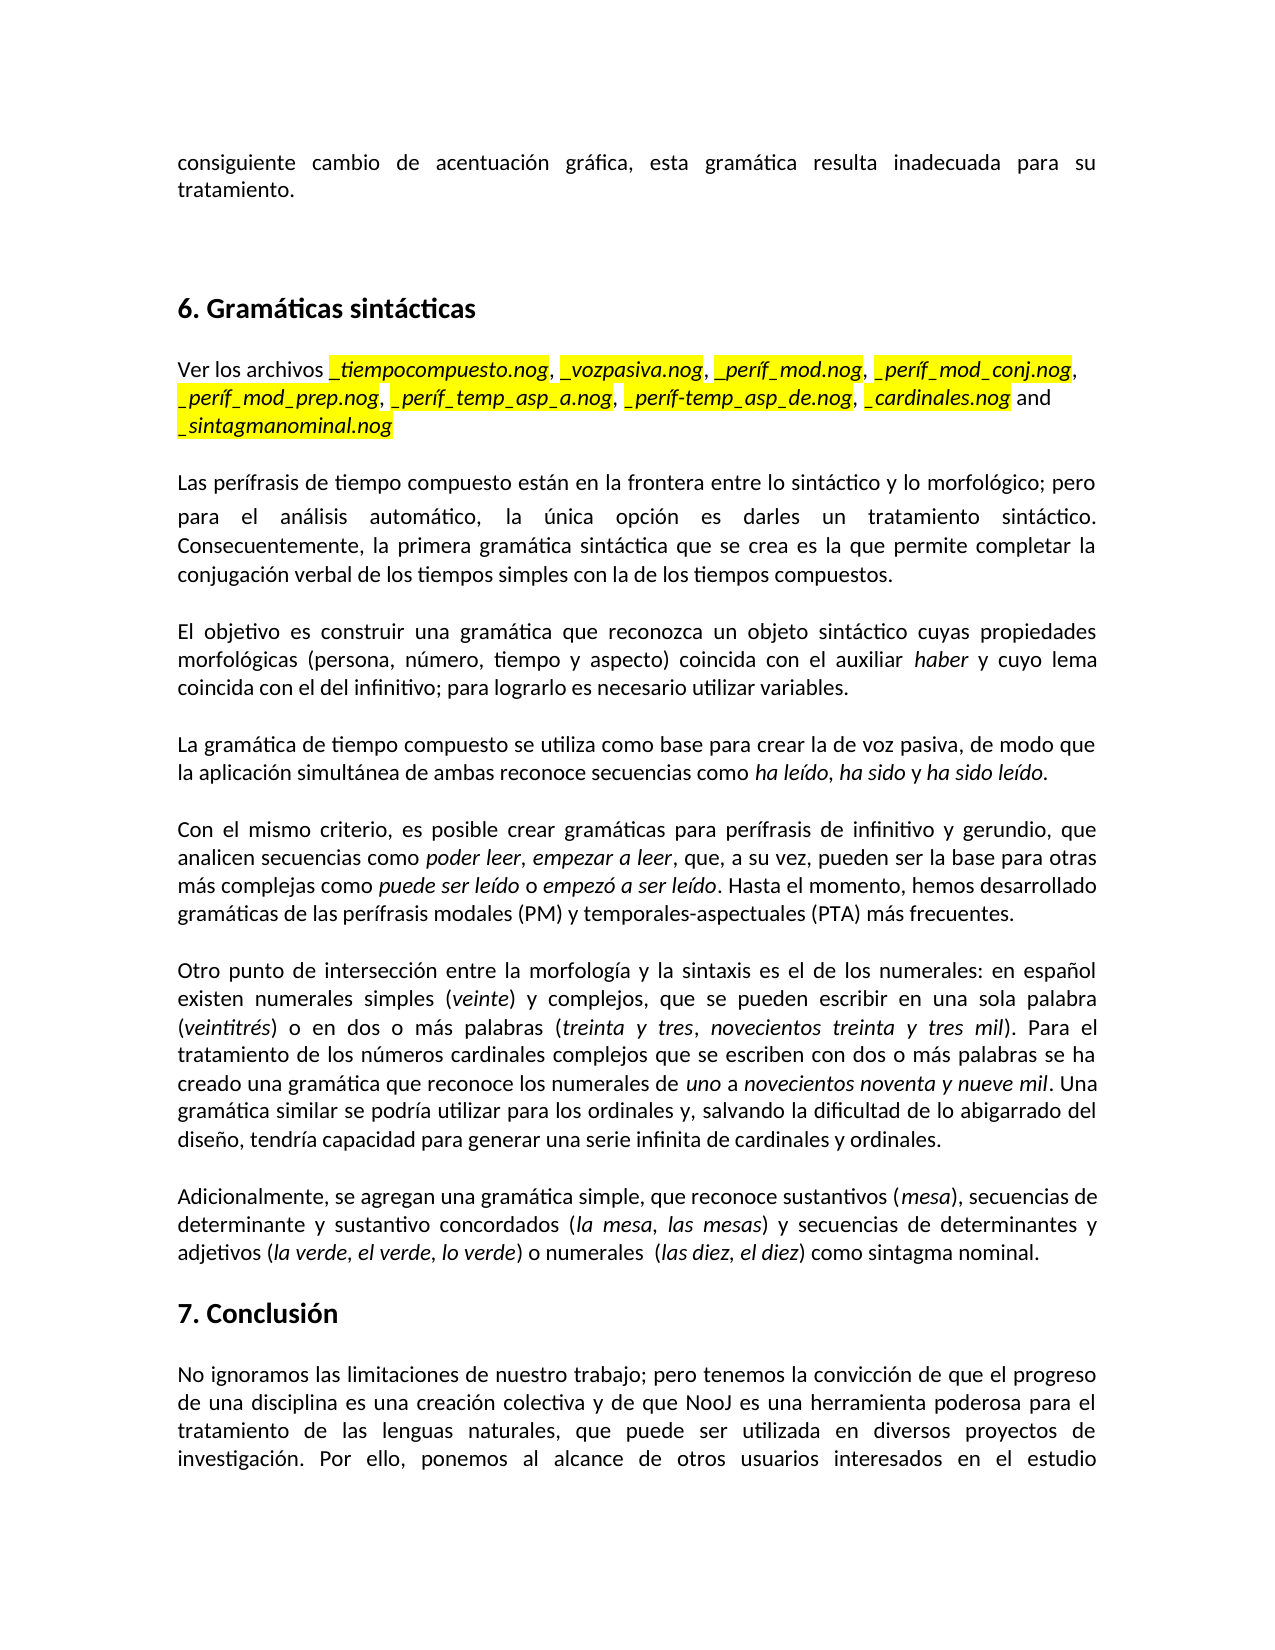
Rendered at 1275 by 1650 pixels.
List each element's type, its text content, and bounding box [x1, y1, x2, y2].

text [177, 148, 1098, 204]
text 6. Gramáticas sintácticas [177, 290, 1098, 326]
text Otro punto de intersección entre la morfología y la sintaxis es el de los numerales: en español existen numerales simples (veinte) y complejos, que se pueden escribir en una sola palabra (veintitrés) o en dos o más palabras (treinta y tres, novecientos treinta y tres mil). Para el tratamiento de los números cardinales complejos que se escriben con dos o más palabras se ha creado una gramática que reconoce los numerales de uno a novecientos noventa y nueve mil. Una gramática similar se podría utilizar para los ordinales y, salvando la dificultad de lo abigarrado del diseño, tendría capacidad para generar una serie infinita de cardinales y ordinales. [177, 957, 1098, 1153]
text Con el mismo criterio, es posible crear gramáticas para perífrasis de infinitivo y gerundio, que analicen secuencias como poder leer, empezar a leer, que, a su vez, pueden ser la base para otras más complejas como puede ser leído o empezó a ser leído. Hasta el momento, hemos desarrollado gramáticas de las perífrasis modales (PM) y temporales-aspectuales (PTA) más frecuentes. [177, 815, 1098, 927]
text El objetivo es construir una gramática que reconozca un objeto sintáctico cuyas propiedades morfológicas (persona, número, tiempo y aspecto) coincida con el auxiliar haber y cuyo lema coincida con el del infinitivo; para lograrlo es necesario utilizar variables. [177, 617, 1098, 701]
text Las perífrasis de tiempo compuesto están en la frontera entre lo sintáctico y lo morfológico; pero para el análisis automático, la única opción es darles un tratamiento sintáctico. Consecuentemente, la primera gramática sintáctica que se crea es la que permite completar la conjugación verbal de los tiempos simples con la de los tiempos compuestos. [177, 468, 1098, 588]
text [177, 1360, 1098, 1472]
text 7. Conclusión [177, 1295, 1098, 1331]
text La gramática de tiempo compuesto se utiliza como base para crear la de voz pasiva, de modo que la aplicación simultánea de ambas reconoce secuencias como ha leído, ha sido y ha sido leído. [177, 730, 1098, 786]
text Ver los archivos _tiempocompuesto.nog, _vozpasiva.nog, _períf_mod.nog, _períf_mod_conj.nog, _períf_mod_prep.nog, _períf_temp_asp_a.nog, _períf-temp_asp_de.nog, _cardinales.nog and _sintagmanominal.nog [393, 355, 1098, 439]
text Adicionalmente, se agregan una gramática simple, que reconoce sustantivos (mesa), secuencias de determinante y sustantivo concordados (la mesa, las mesas) y secuencias de determinantes y adjetivos (la verde, el verde, lo verde) o numerales (las diez, el diez) como sintagma nominal. [177, 1182, 1098, 1266]
